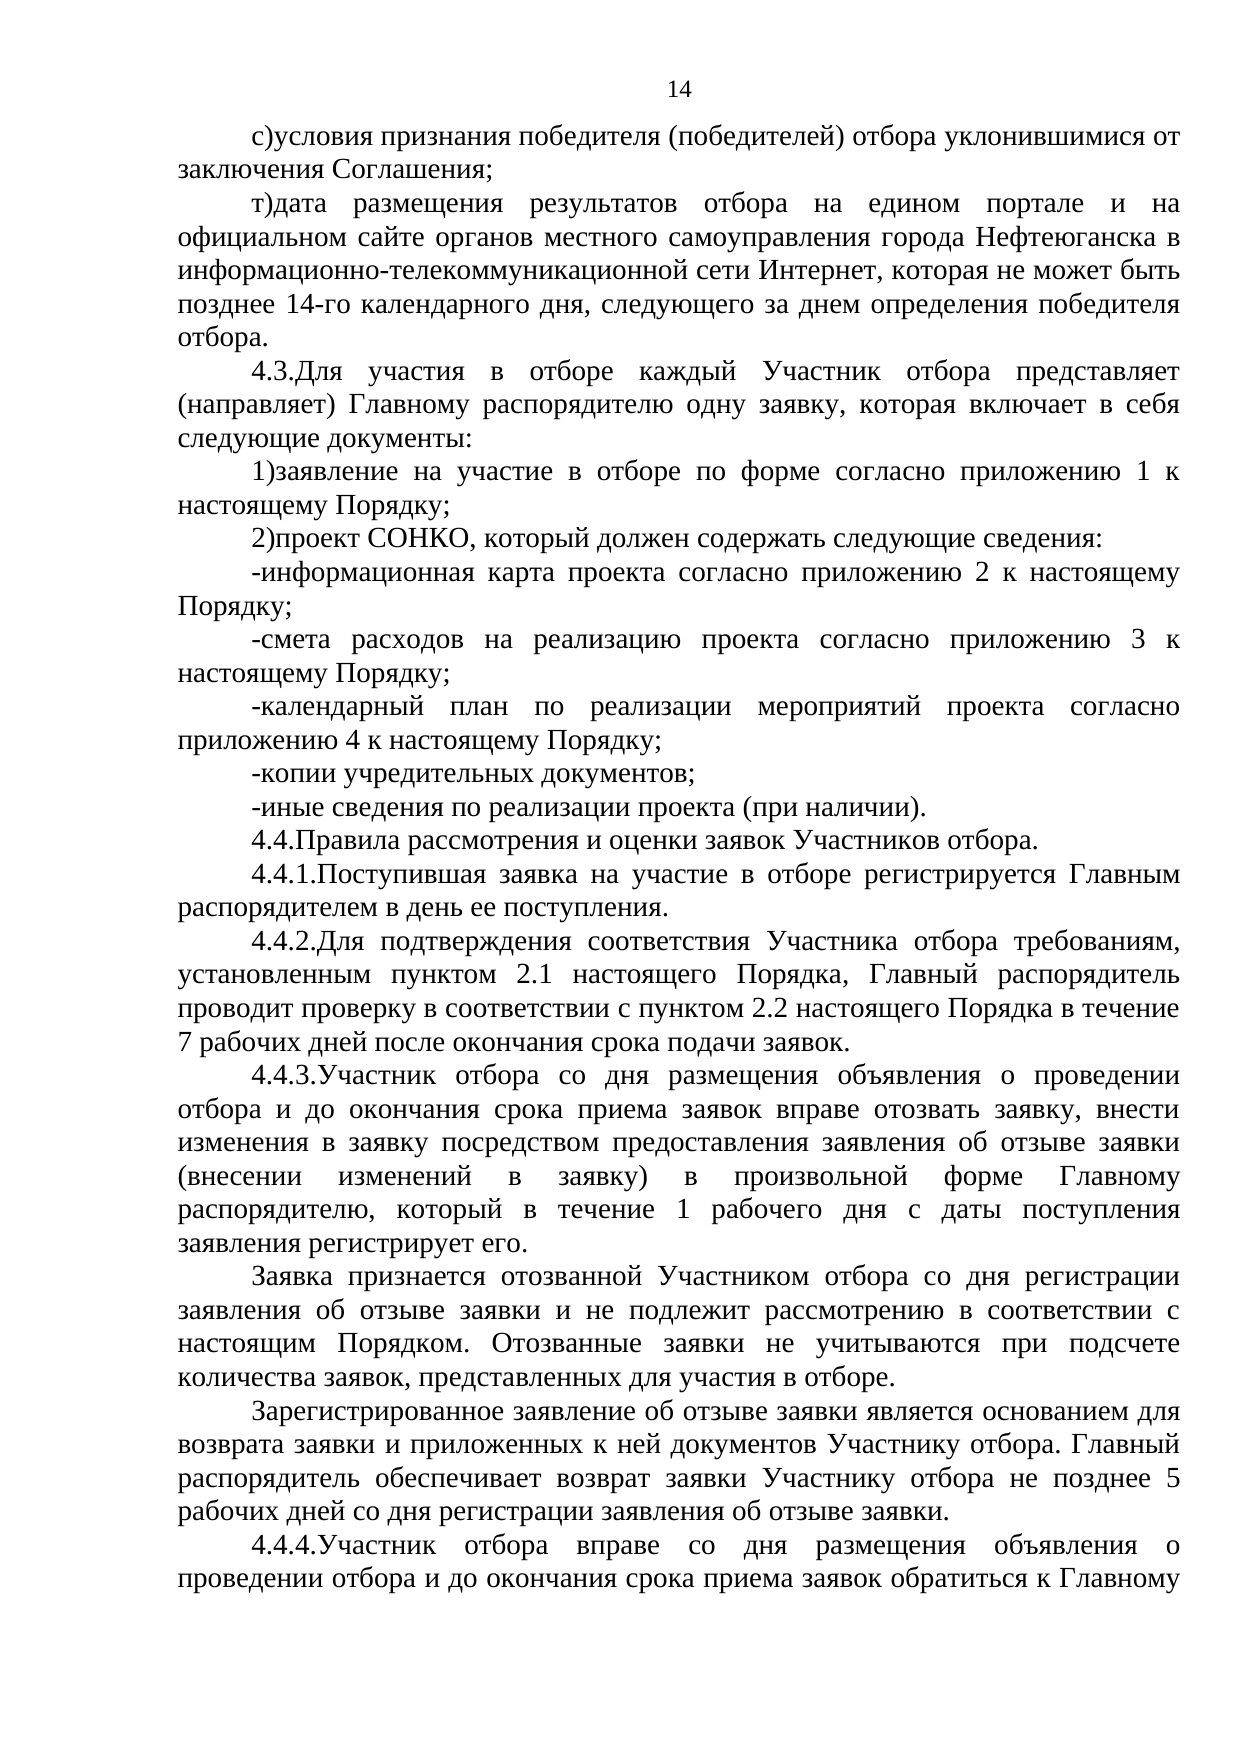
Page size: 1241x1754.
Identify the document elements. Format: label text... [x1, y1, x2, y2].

text -копии учредительных документов; [177, 755, 1181, 789]
text 4.3.Для участия в отборе каждый Участник отбора представляет (направляет) Главному распорядителю одну заявку, которая включает в себя следующие документы: [177, 353, 1181, 453]
text -информационная карта проекта согласно приложению 2 к настоящему Порядку; [177, 554, 1181, 621]
text -смета расходов на реализацию проекта согласно приложению 3 к настоящему Порядку; [177, 621, 1181, 688]
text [177, 1527, 1181, 1594]
text -иные сведения по реализации проекта (при наличии). [177, 789, 1181, 822]
text 4.4.3.Участник отбора со дня размещения объявления о проведении отбора и до окончания срока приема заявок вправе отозвать заявку, внести изменения в заявку посредством предоставления заявления об отзыве заявки (внесении изменений в заявку) в произвольной форме Главному распорядителю, который в течение 1 рабочего дня с даты поступления заявления регистрирует его. [177, 1057, 1181, 1258]
text 4.4.2.Для подтверждения соответствия Участника отбора требованиям, установленным пунктом 2.1 настоящего Порядка, Главный распорядитель проводит проверку в соответствии с пунктом 2.2 настоящего Порядка в течение 7 рабочих дней после окончания срока подачи заявок. [177, 923, 1181, 1057]
text Заявка признается отозванной Участником отбора со дня регистрации заявления об отзыве заявки и не подлежит рассмотрению в соответствии с настоящим Порядком. Отозванные заявки не учитываются при подсчете количества заявок, представленных для участия в отборе. [177, 1258, 1181, 1393]
text Зарегистрированное заявление об отзыве заявки является основанием для возврата заявки и приложенных к ней документов Участнику отбора. Главный распорядитель обеспечивает возврат заявки Участнику отбора не позднее 5 рабочих дней со дня регистрации заявления об отзыве заявки. [177, 1393, 1181, 1527]
text с)условия признания победителя (победителей) отбора уклонившимися от заключения Соглашения; [177, 118, 1181, 185]
text 4.4.1.Поступившая заявка на участие в отборе регистрируется Главным распорядителем в день ее поступления. [177, 856, 1181, 923]
text -календарный план по реализации мероприятий проекта согласно приложению 4 к настоящему Порядку; [177, 688, 1181, 755]
text т)дата размещения результатов отбора на едином портале и на официальном сайте органов местного самоуправления города Нефтеюганска в информационно-телекоммуникационной сети Интернет, которая не может быть позднее 14-го календарного дня, следующего за днем определения победителя отбора. [177, 185, 1181, 353]
text 1)заявление на участие в отборе по форме согласно приложению 1 к настоящему Порядку; [177, 453, 1181, 521]
text 4.4.Правила рассмотрения и оценки заявок Участников отбора. [177, 822, 1181, 856]
text 2)проект СОНКО, который должен содержать следующие сведения: [177, 521, 1181, 554]
